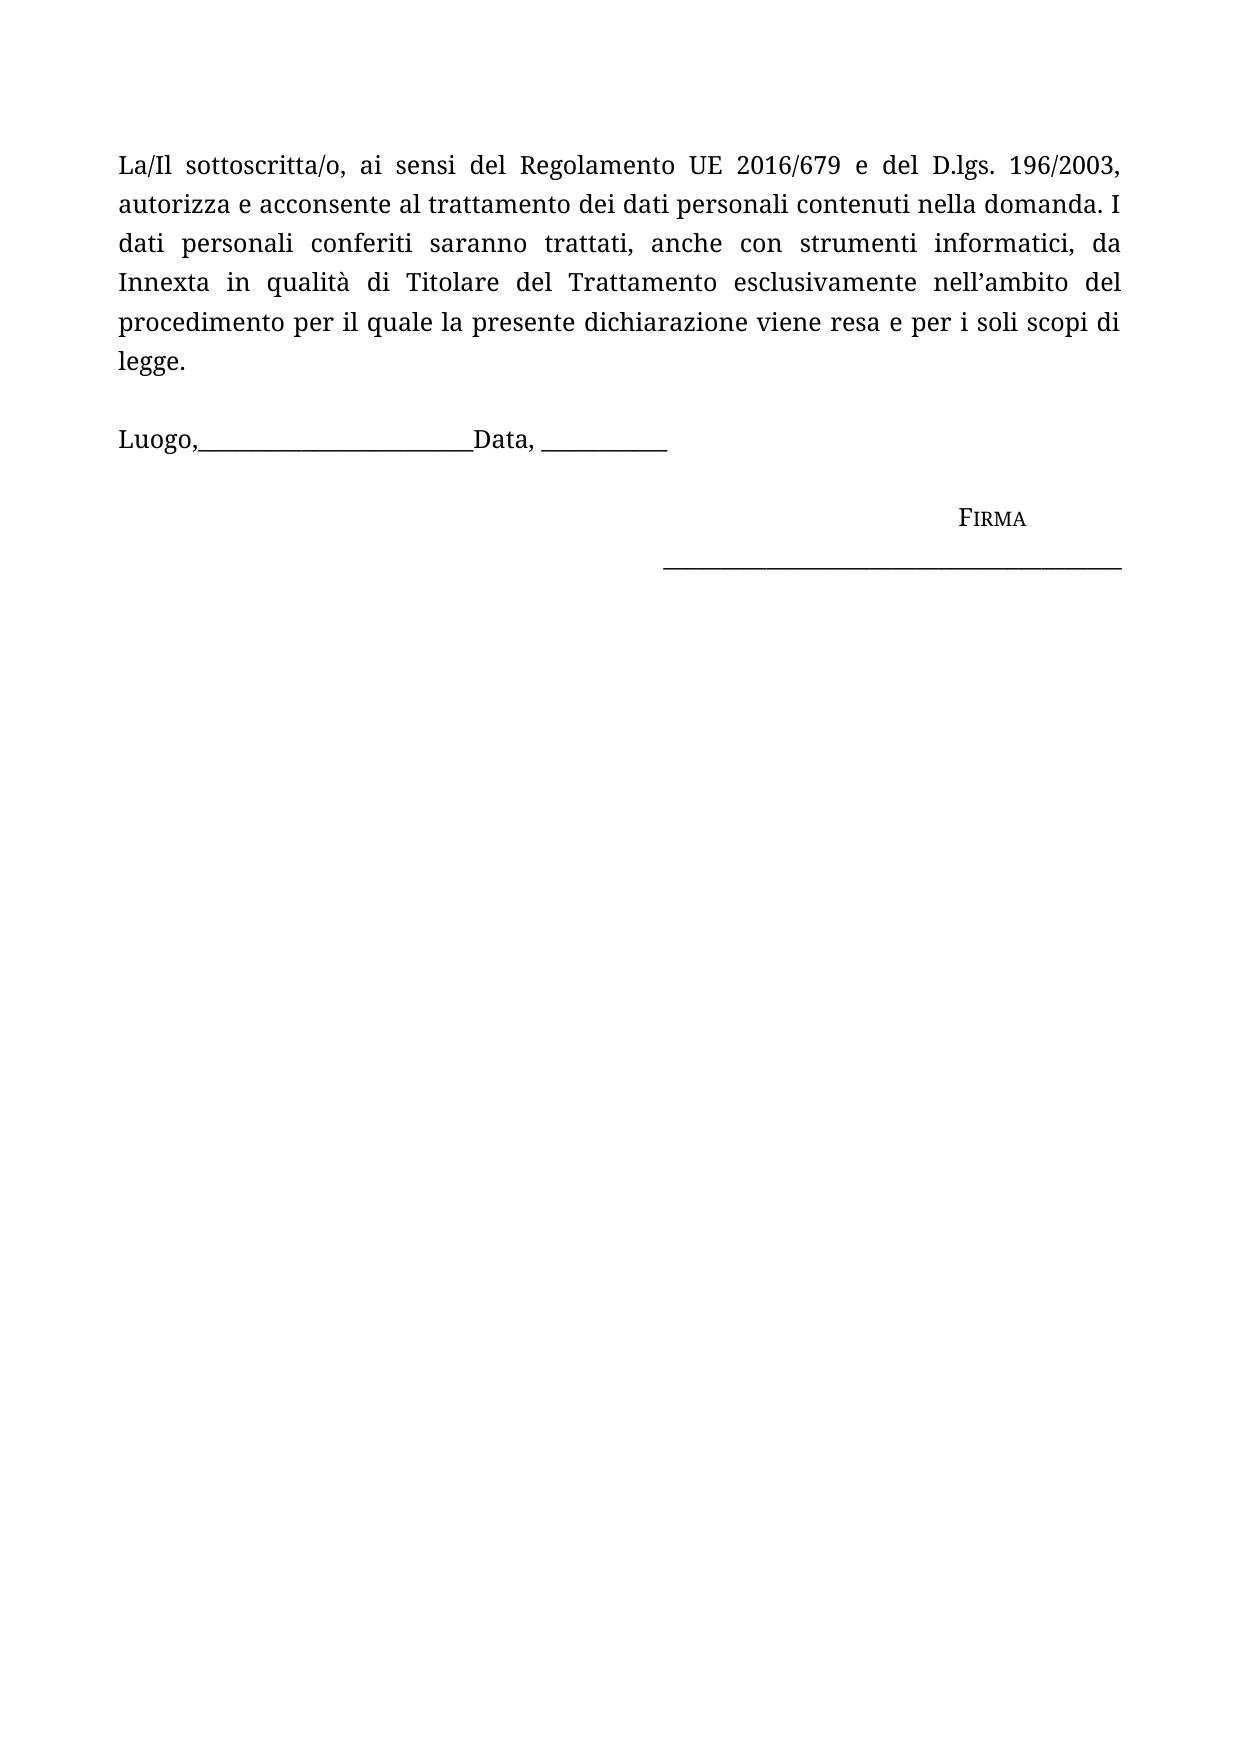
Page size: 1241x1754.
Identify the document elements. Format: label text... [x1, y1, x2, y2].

text Luogo,________________________Data, ___________ [118, 422, 1122, 456]
text La/Il sottoscritta/o, ai sensi del Regolamento UE 2016/679 e del D.lgs. 196/2003, autorizza e acconsente al trattamento dei dati personali contenuti nella domanda. I dati personali conferiti saranno trattati, anche con strumenti informatici, da Innexta in qualità di Titolare del Trattamento esclusivamente nell’ambito del procedimento per il quale la presente dichiarazione viene resa e per i soli scopi di legge. [118, 148, 1122, 377]
text ________________________________________ [118, 539, 1122, 573]
text Firma [782, 500, 1122, 534]
